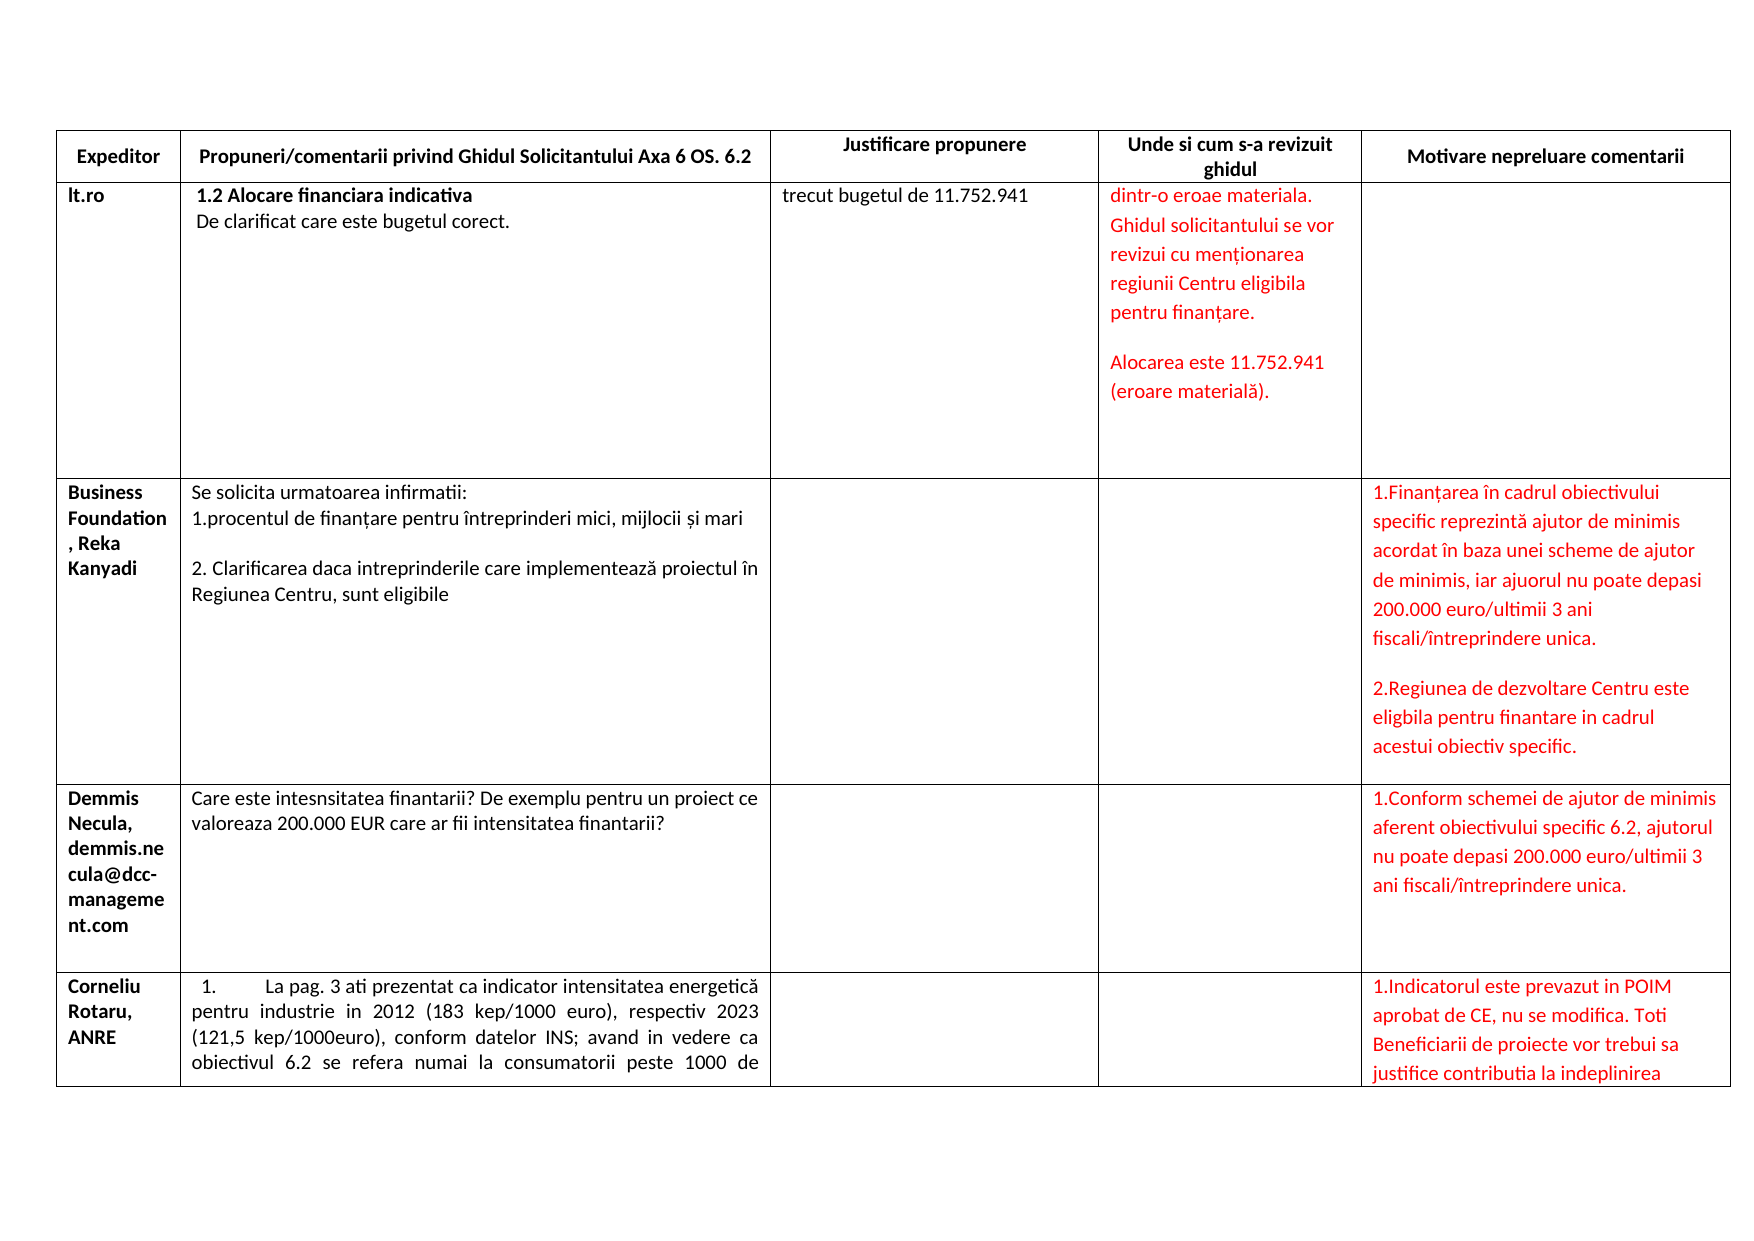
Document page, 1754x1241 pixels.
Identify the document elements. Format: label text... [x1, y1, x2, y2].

table_cell Business Foundation, Reka Kanyadi [57, 479, 180, 784]
table_cell Se solicita urmatoarea infirmatii: 1.procentul de finanțare pentru întreprinderi mici, mijlocii și mari 2. Clarificarea daca intreprinderile care implementează proiectul în Regiunea Centru, sunt eligibile [181, 479, 770, 784]
table_cell Care este intesnsitatea finantarii? De exemplu pentru un proiect ce valoreaza 200.000 EUR care ar fii intensitatea finantarii? [181, 785, 770, 972]
table_cell Corneliu Rotaru, ANRE [57, 973, 180, 1086]
table_cell Cristina Radu, cristina.radu@bfconsult.ro [57, 183, 180, 478]
table_header Motivare nepreluare comentarii [1362, 131, 1730, 182]
table_cell Demmis Necula, demmis.necula@dcc-management.com [57, 785, 180, 972]
table_cell 1.Finanţarea în cadrul obiectivului specific reprezintă ajutor de minimis acordat în baza unei scheme de ajutor de minimis, iar ajuorul nu poate depasi 200.000 euro/ultimii 3 ani fiscali/întreprindere unica. 2.Regiunea de dezvoltare Centru este eligbila pentru finantare in cadrul acestui obiectiv specific. [1362, 479, 1730, 784]
table_header Justificare propunere [771, 131, 1098, 182]
table_cell [1362, 183, 1730, 478]
table_cell [771, 785, 1098, 972]
table_cell 1.Conform schemei de ajutor de minimis aferent obiectivului specific 6.2, ajutorul nu poate depasi 200.000 euro/ultimii 3 ani fiscali/întreprindere unica. [1362, 785, 1730, 972]
table_header Unde si cum s-a revizuit ghidul [1099, 131, 1361, 182]
table_cell [1099, 785, 1361, 972]
table_cell [1099, 973, 1361, 1086]
table_header Propuneri/comentarii privind Ghidul Solicitantului Axa 6 OS. 6.2 [181, 131, 770, 182]
table_cell [771, 973, 1098, 1086]
table_cell [771, 479, 1098, 784]
table_header Expeditor [57, 131, 180, 182]
table_cell [1099, 479, 1361, 784]
